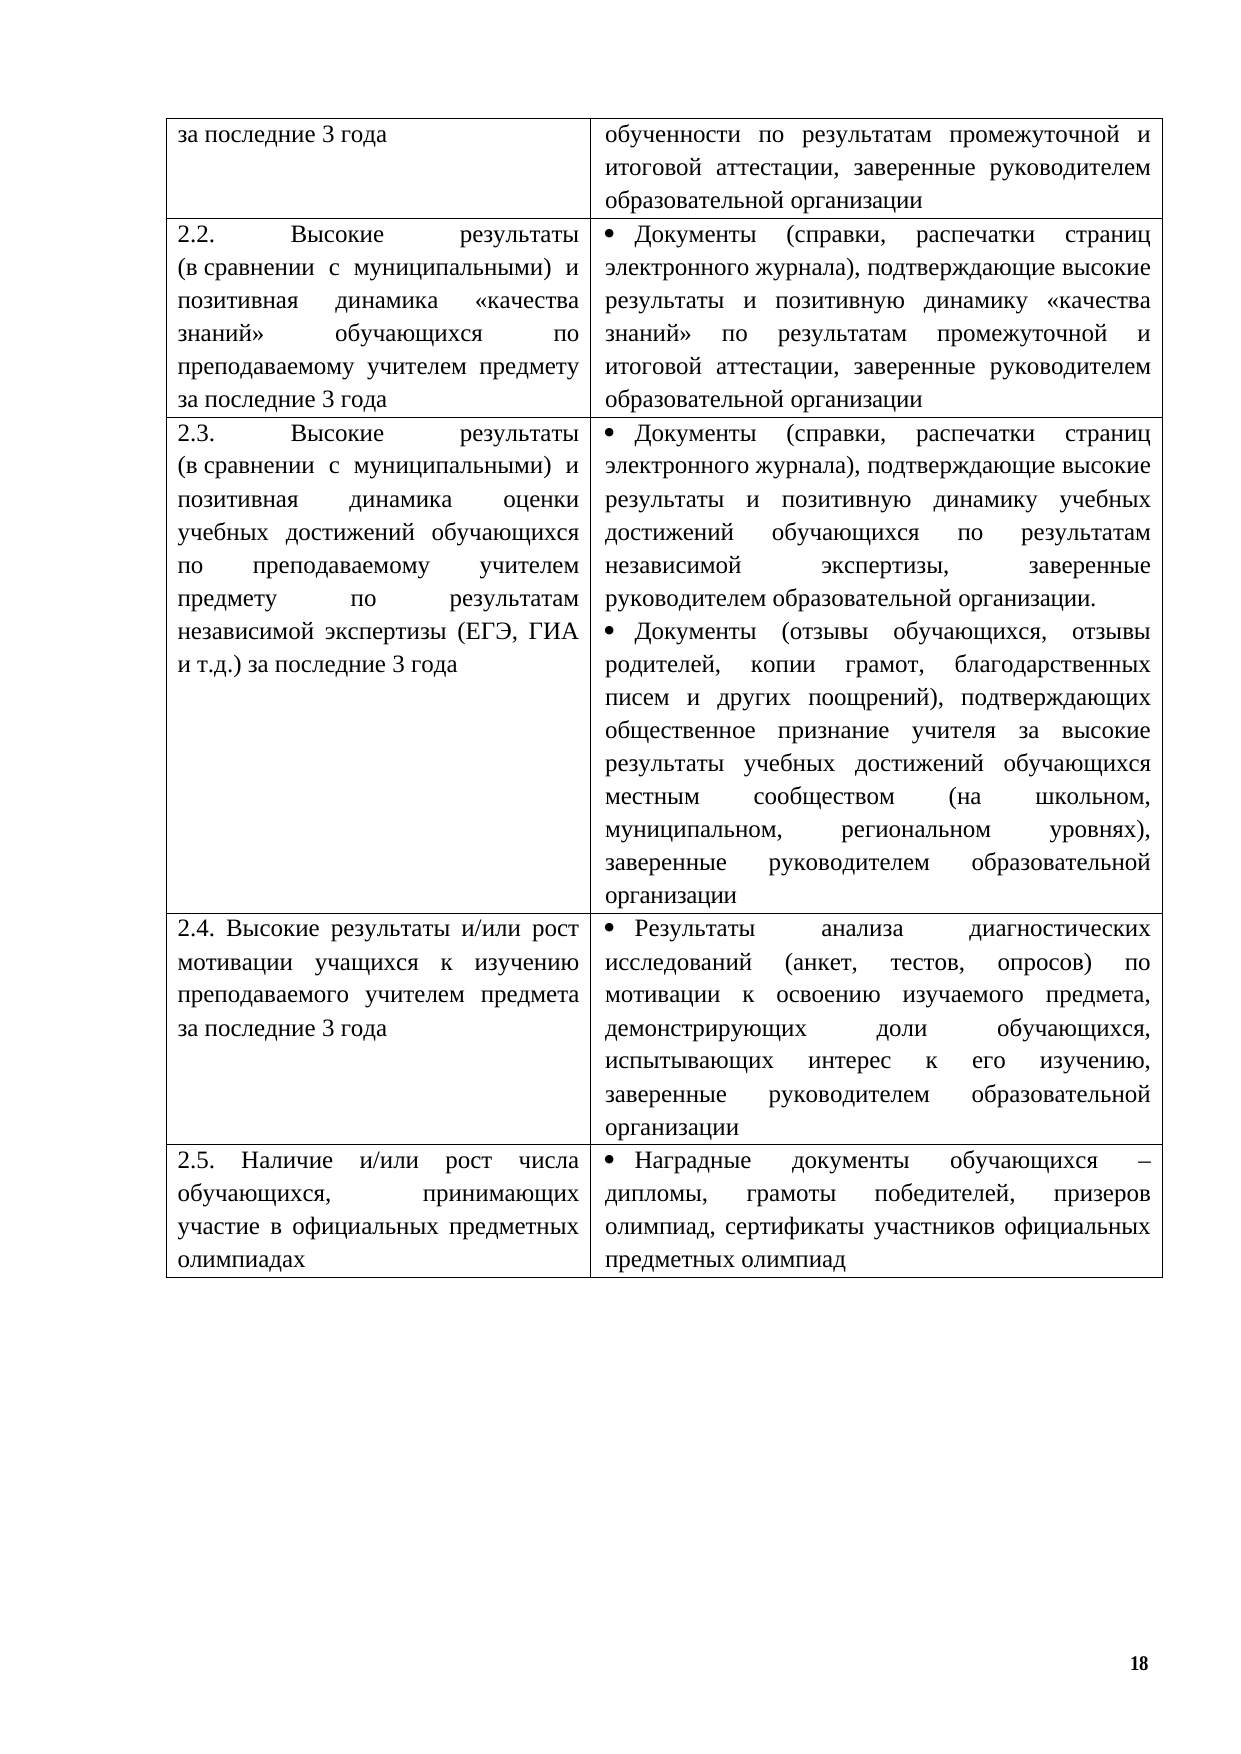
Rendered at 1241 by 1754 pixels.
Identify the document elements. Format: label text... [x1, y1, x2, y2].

table_cell 2.3. Высокие результаты (в сравнении с муниципальными) и позитивная динамика оценки учебных достижений обучающихся по преподаваемому учителем предмету по результатам независимой экспертизы (ЕГЭ, ГИА и т.д.) за последние 3 года [167, 418, 590, 912]
table_cell Документы (справки, распечатки страниц электронного журнала), подтверждающие высокие результаты и позитивную динамику учебных достижений обучающихся по результатам независимой экспертизы, заверенные руководителем образовательной организации. Документы (отзывы обучающихся, отзывы родителей, копии грамот, благодарственных писем и других поощрений), подтверждающих общественное признание учителя за высокие результаты учебных достижений обучающихся местным сообществом (на школьном, муниципальном, региональном уровнях), заверенные руководителем образовательной организации [591, 418, 1162, 912]
table_cell 2.4. Высокие результаты и/или рост мотивации учащихся к изучению преподаваемого учителем предмета за последние 3 года [167, 914, 590, 1144]
table_cell Наградные документы обучающихся – дипломы, грамоты победителей, призеров олимпиад, сертификаты участников официальных предметных олимпиад [591, 1145, 1162, 1277]
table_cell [591, 119, 1162, 218]
table_cell Результаты анализа диагностических исследований (анкет, тестов, опросов) по мотивации к освоению изучаемого предмета, демонстрирующих доли обучающихся, испытывающих интерес к его изучению, заверенные руководителем образовательной организации [591, 914, 1162, 1144]
table_cell 2.5. Наличие и/или рост числа обучающихся, принимающих участие в официальных предметных олимпиадах [167, 1145, 590, 1277]
table_cell Документы (справки, распечатки страниц электронного журнала), подтверждающие высокие результаты и позитивную динамику «качества знаний» по результатам промежуточной и итоговой аттестации, заверенные руководителем образовательной организации [591, 219, 1162, 417]
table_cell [167, 119, 590, 218]
table_cell 2.2. Высокие результаты (в сравнении с муниципальными) и позитивная динамика «качества знаний» обучающихся по преподаваемому учителем предмету за последние 3 года [167, 219, 590, 417]
